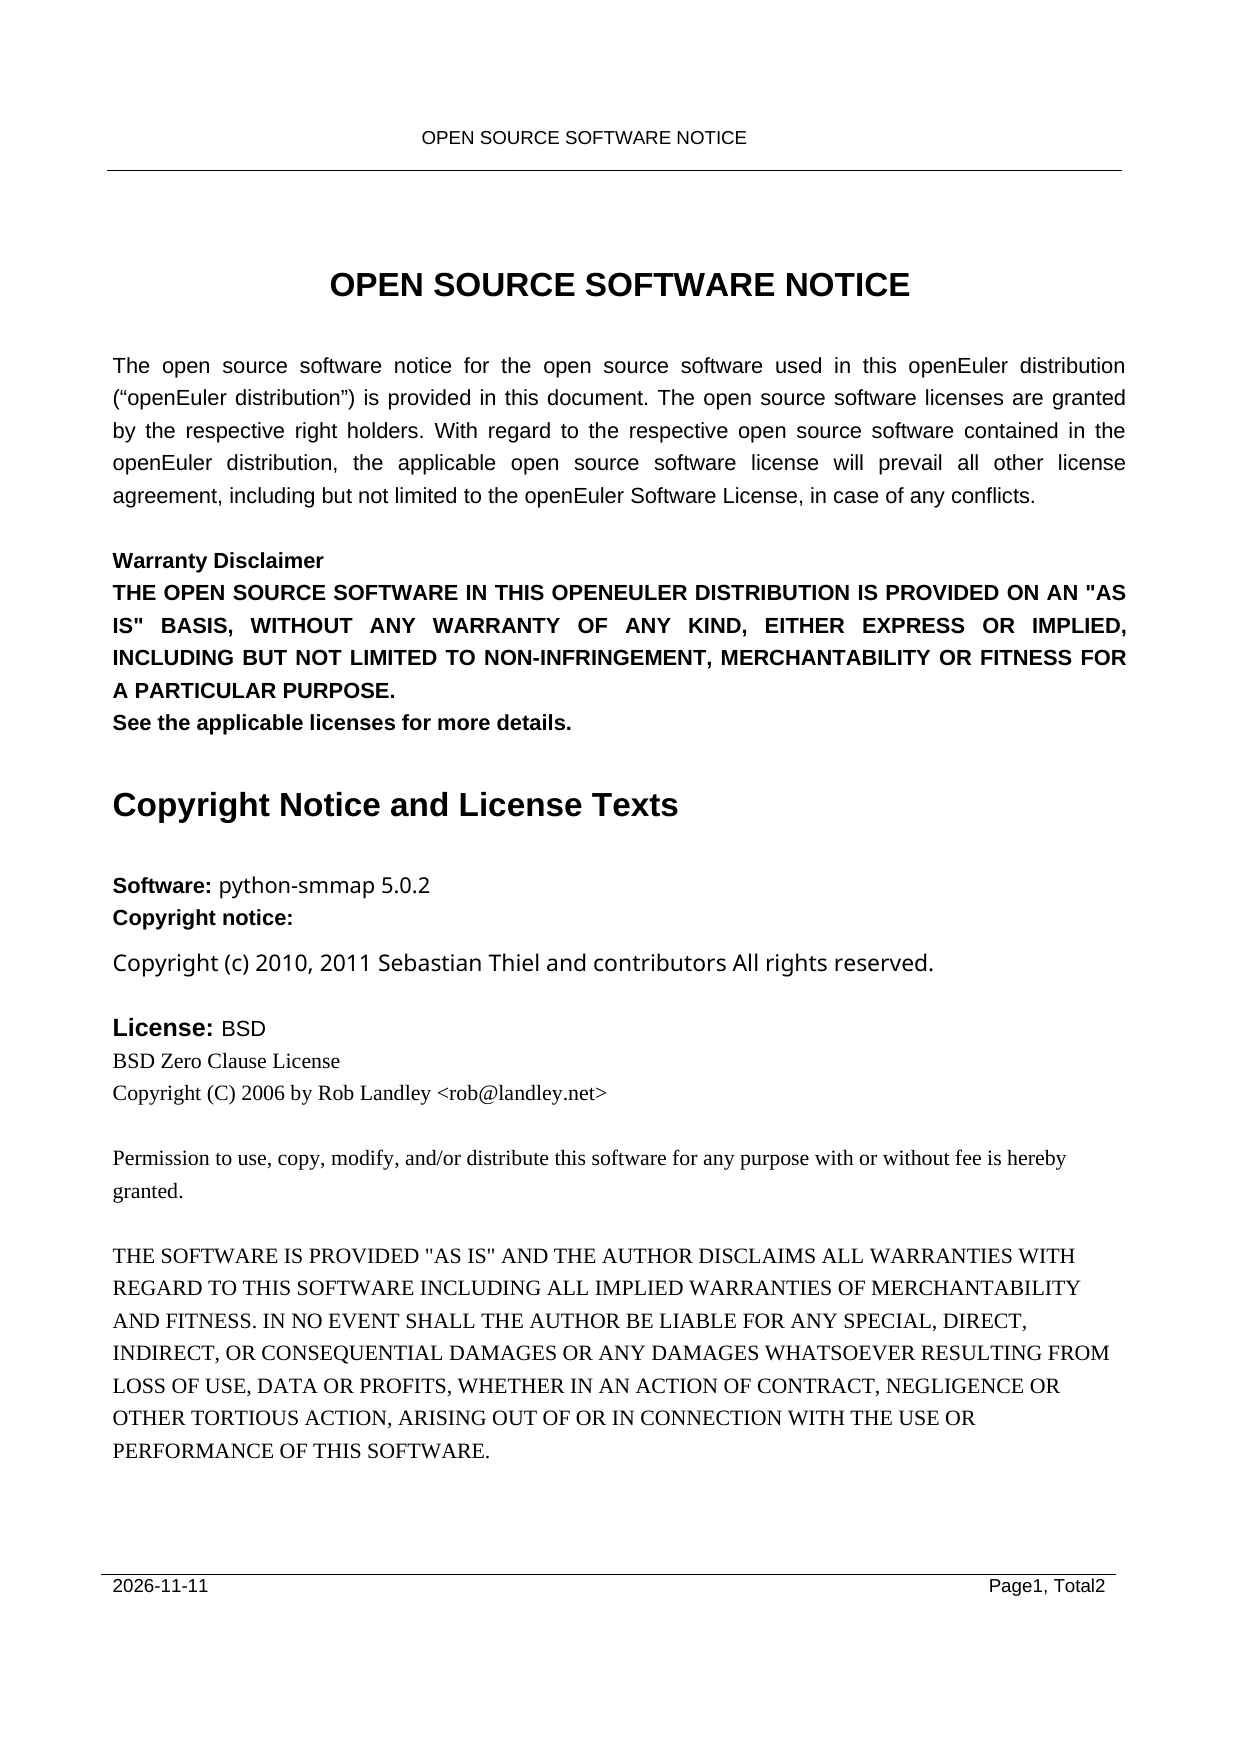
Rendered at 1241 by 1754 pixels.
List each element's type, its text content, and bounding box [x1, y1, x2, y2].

title Software: python-smmap 5.0.2 [112, 869, 1128, 901]
text BSD Zero Clause License Copyright (C) 2006 by Rob Landley <rob@landley.net> Permission to use, copy, modify, and/or distribute this software for any purpose with or without fee is hereby granted. THE SOFTWARE IS PROVIDED "AS IS" AND THE AUTHOR DISCLAIMS ALL WARRANTIES WITH REGARD TO THIS SOFTWARE INCLUDING ALL IMPLIED WARRANTIES OF MERCHANTABILITY AND FITNESS. IN NO EVENT SHALL THE AUTHOR BE LIABLE FOR ANY SPECIAL, DIRECT, INDIRECT, OR CONSEQUENTIAL DAMAGES OR ANY DAMAGES WHATSOEVER RESULTING FROM LOSS OF USE, DATA OR PROFITS, WHETHER IN AN ACTION OF CONTRACT, NEGLIGENCE OR OTHER TORTIOUS ACTION, ARISING OUT OF OR IN CONNECTION WITH THE USE OR PERFORMANCE OF THIS SOFTWARE. [112, 1044, 1128, 1499]
text THE OPEN SOURCE SOFTWARE IN THIS OPENEULER DISTRIBUTION IS PROVIDED ON AN "AS IS" BASIS, WITHOUT ANY WARRANTY OF ANY KIND, EITHER EXPRESS OR IMPLIED, INCLUDING BUT NOT LIMITED TO NON-INFRINGEMENT, MERCHANTABILITY OR FITNESS FOR A PARTICULAR PURPOSE. See the applicable licenses for more details. [112, 576, 1128, 739]
text License: BSD [112, 1012, 1128, 1044]
text Warranty Disclaimer [112, 544, 1128, 576]
text Copyright (c) 2010, 2011 Sebastian Thiel and contributors All rights reserved. [112, 947, 1128, 1012]
text Copyright Notice and License Texts [112, 771, 1128, 836]
text OPEN SOURCE SOFTWARE NOTICE [112, 251, 1128, 316]
text Copyright notice: [112, 901, 1128, 934]
text The open source software notice for the open source software used in this openEuler distribution (“openEuler distribution”) is provided in this document. The open source software licenses are granted by the respective right holders. With regard to the respective open source software contained in the openEuler distribution, the applicable open source software license will prevail all other license agreement, including but not limited to the openEuler Software License, in case of any conflicts. [112, 349, 1128, 511]
